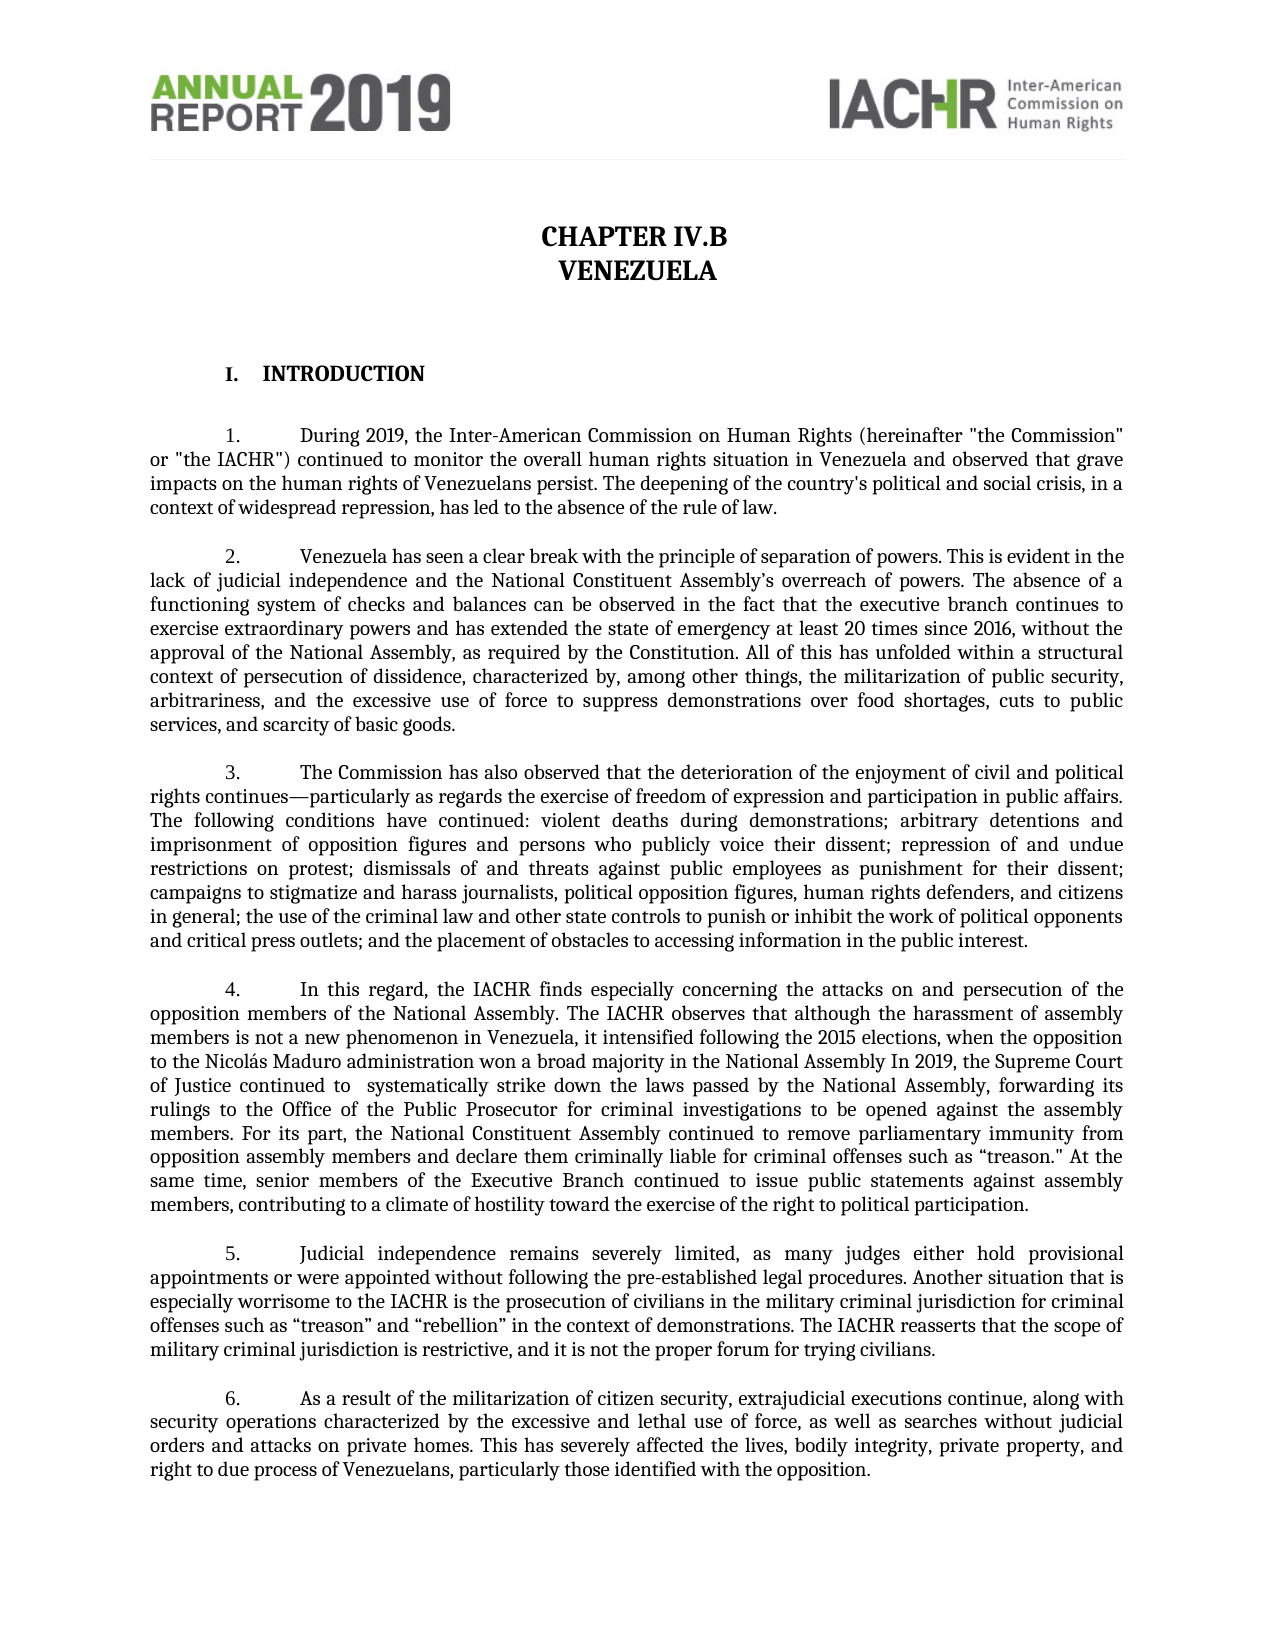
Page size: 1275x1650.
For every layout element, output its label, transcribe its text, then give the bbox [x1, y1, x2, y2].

picture [150, 68, 451, 131]
list Judicial independence remains severely limited, as many judges either hold provisional appointments or were appointed without following the pre-established legal procedures. Another situation that is especially worrisome to the IACHR is the prosecution of civilians in the military criminal jurisdiction for criminal offenses such as “treason” and “rebellion” in the context of demonstrations. The IACHR reasserts that the scope of military criminal jurisdiction is restrictive, and it is not the proper forum for trying civilians. [150, 1241, 1125, 1361]
list The Commission has also observed that the deterioration of the enjoyment of civil and political rights continues—particularly as regards the exercise of freedom of expression and participation in public affairs. The following conditions have continued: violent deaths during demonstrations; arbitrary detentions and imprisonment of opposition figures and persons who publicly voice their dissent; repression of and undue restrictions on protest; dismissals of and threats against public employees as punishment for their dissent; campaigns to stigmatize and harass journalists, political opposition figures, human rights defenders, and citizens in general; the use of the criminal law and other state controls to punish or inhibit the work of political opponents and critical press outlets; and the placement of obstacles to accessing information in the public interest. [150, 760, 1125, 953]
text CHAPTER IV.B VENEZUELA [150, 221, 1125, 288]
list As a result of the militarization of citizen security, extrajudicial executions continue, along with security operations characterized by the excessive and lethal use of force, as well as searches without judicial orders and attacks on private homes. This has severely affected the lives, bodily integrity, private property, and right to due process of Venezuelans, particularly those identified with the opposition. [150, 1385, 1125, 1482]
list In this regard, the IACHR finds especially concerning the attacks on and persecution of the opposition members of the National Assembly. The IACHR observes that although the harassment of assembly members is not a new phenomenon in Venezuela, it intensified following the 2015 elections, when the opposition to the Nicolás Maduro administration won a broad majority in the National Assembly In 2019, the Supreme Court of Justice continued to systematically strike down the laws passed by the National Assembly, forwarding its rulings to the Office of the Public Prosecutor for criminal investigations to be opened against the assembly members. For its part, the National Constituent Assembly continued to remove parliamentary immunity from opposition assembly members and declare them criminally liable for criminal offenses such as “treason." At the same time, senior members of the Executive Branch continued to issue public statements against assembly members, contributing to a climate of hostility toward the exercise of the right to political participation. [150, 977, 1125, 1217]
subtitle INTRODUCTION [150, 361, 1125, 387]
list During 2019, the Inter-American Commission on Human Rights (hereinafter "the Commission" or "the IACHR") continued to monitor the overall human rights situation in Venezuela and observed that grave impacts on the human rights of Venezuelans persist. The deepening of the country's political and social crisis, in a context of widespread repression, has led to the absence of the rule of law. [150, 423, 1125, 520]
picture [824, 69, 1128, 135]
list Venezuela has seen a clear break with the principle of separation of powers. This is evident in the lack of judicial independence and the National Constituent Assembly’s overreach of powers. The absence of a functioning system of checks and balances can be observed in the fact that the executive branch continues to exercise extraordinary powers and has extended the state of emergency at least 20 times since 2016, without the approval of the National Assembly, as required by the Constitution. All of this has unfolded within a structural context of persecution of dissidence, characterized by, among other things, the militarization of public security, arbitrariness, and the excessive use of force to suppress demonstrations over food shortages, cuts to public services, and scarcity of basic goods. [150, 544, 1125, 736]
